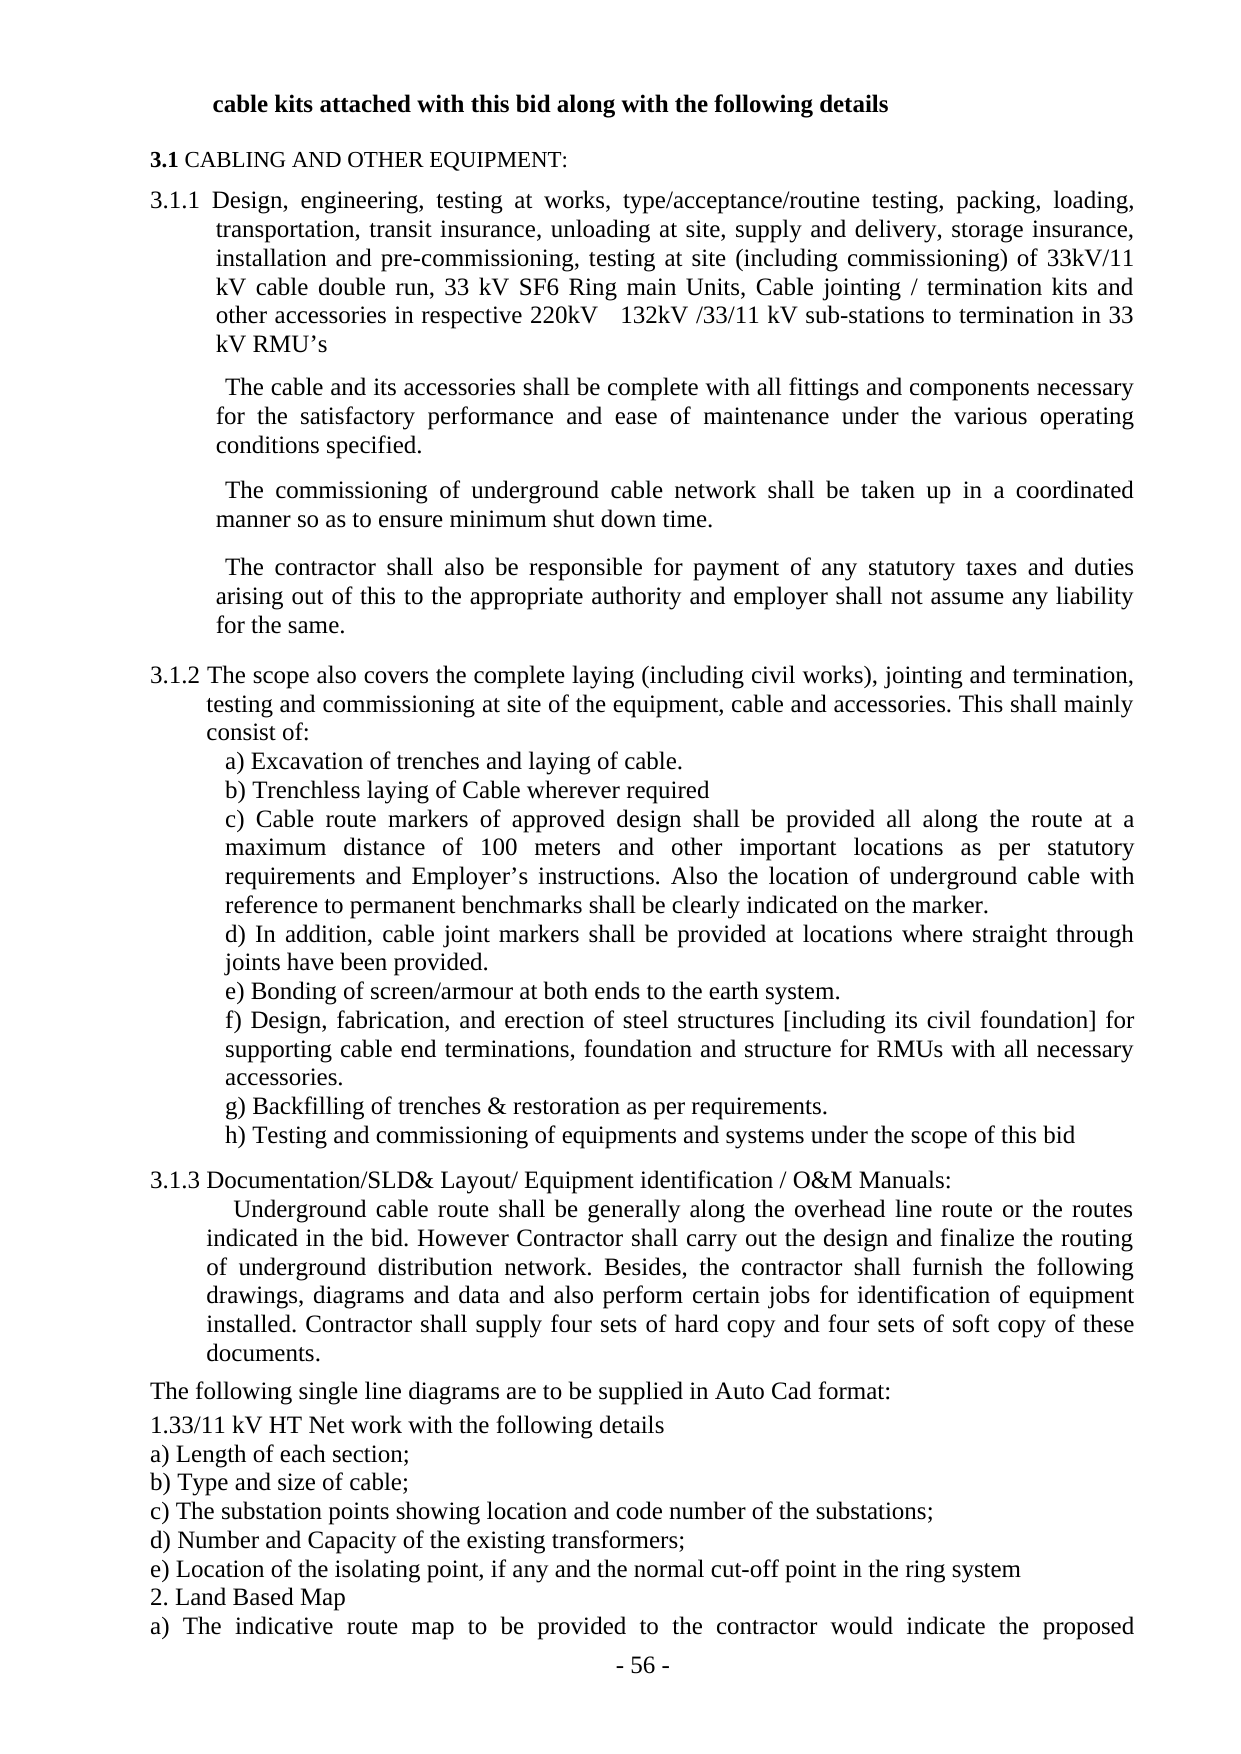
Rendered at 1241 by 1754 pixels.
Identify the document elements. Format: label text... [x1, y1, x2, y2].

text g) Backfilling of trenches & restoration as per requirements. [150, 1091, 1135, 1120]
text 1.33/11 kV HT Net work with the following details [150, 1410, 1135, 1439]
text The cable and its accessories shall be complete with all fittings and components necessary for the satisfactory performance and ease of maintenance under the various operating conditions specified. [216, 372, 1135, 459]
text h) Testing and commissioning of equipments and systems under the scope of this bid [225, 1120, 1135, 1149]
text e) Bonding of screen/armour at both ends to the earth system. [150, 976, 1135, 1005]
text 3.1 CABLING AND OTHER EQUIPMENT: [150, 146, 1135, 172]
text a) Length of each section; [150, 1439, 1135, 1467]
text a) Excavation of trenches and laying of cable. [150, 746, 1135, 775]
text f) Design, fabrication, and erection of steel structures [including its civil foundation] for supporting cable end terminations, foundation and structure for RMUs with all necessary accessories. [225, 1005, 1135, 1091]
text The commissioning of underground cable network shall be taken up in a coordinated manner so as to ensure minimum shut down time. [216, 476, 1135, 533]
text c) Cable route markers of approved design shall be provided all along the route at a maximum distance of 100 meters and other important locations as per statutory requirements and Employer’s instructions. Also the location of underground cable with reference to permanent benchmarks shall be clearly indicated on the marker. [225, 804, 1135, 919]
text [150, 1611, 1135, 1640]
text d) In addition, cable joint markers shall be provided at locations where straight through joints have been provided. [225, 919, 1135, 976]
text 3.1.1 Design, engineering, testing at works, type/acceptance/routine testing, packing, loading, transportation, transit insurance, unloading at site, supply and delivery, storage insurance, installation and pre-commissioning, testing at site (including commissioning) of 33kV/11 kV cable double run, 33 kV SF6 Ring main Units, Cable jointing / termination kits and other accessories in respective 220kV 132kV /33/11 kV sub-stations to termination in 33 kV RMU’s [150, 186, 1135, 358]
text 3.1.2 The scope also covers the complete laying (including civil works), jointing and termination, testing and commissioning at site of the equipment, cable and accessories. This shall mainly consist of: [150, 660, 1135, 746]
text c) The substation points showing location and code number of the substations; [150, 1496, 1135, 1525]
text 3.1.3 Documentation/SLD& Layout/ Equipment identification / O&M Manuals: [150, 1166, 1135, 1194]
text 2. Land Based Map [150, 1582, 1135, 1611]
text The contractor shall also be responsible for payment of any statutory taxes and duties arising out of this to the appropriate authority and employer shall not assume any liability for the same. [216, 552, 1135, 638]
text e) Location of the isolating point, if any and the normal cut-off point in the ring system [150, 1554, 1135, 1582]
text d) Number and Capacity of the existing transformers; [150, 1525, 1135, 1554]
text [150, 89, 1135, 117]
text b) Type and size of cable; [150, 1467, 1135, 1496]
text b) Trenchless laying of Cable wherever required [150, 775, 1135, 804]
text Underground cable route shall be generally along the overhead line route or the routes indicated in the bid. However Contractor shall carry out the design and finalize the routing of underground distribution network. Besides, the contractor shall furnish the following drawings, diagrams and data and also perform certain jobs for identification of equipment installed. Contractor shall supply four sets of hard copy and four sets of soft copy of these documents. [150, 1194, 1135, 1367]
text The following single line diagrams are to be supplied in Auto Cad format: [150, 1376, 1135, 1405]
